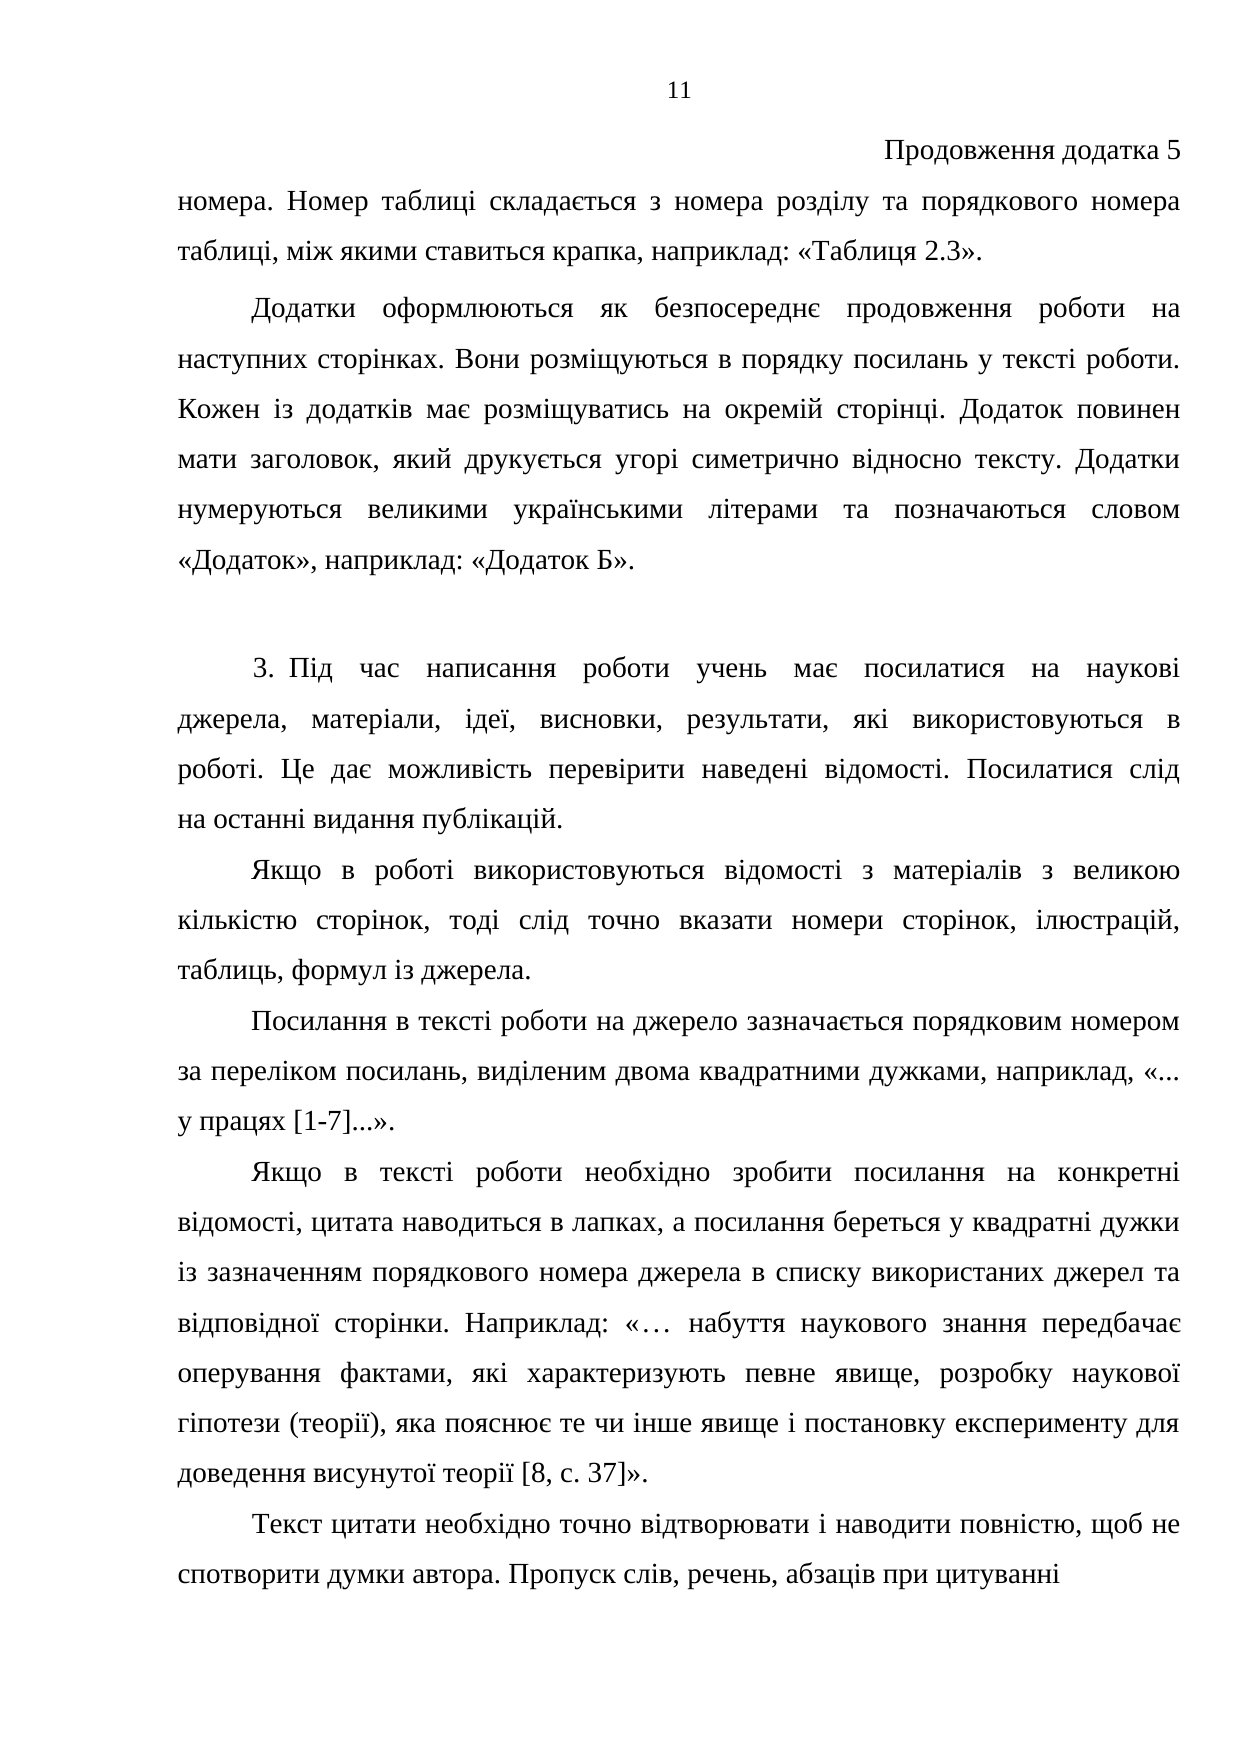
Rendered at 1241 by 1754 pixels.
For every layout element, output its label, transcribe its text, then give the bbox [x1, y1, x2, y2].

text Посилання в тексті роботи на джерело зазначається порядковим номером за переліком посилань, виділеним двома квадратними дужками, наприклад, «... у працях [1-7]...». [177, 1003, 1181, 1137]
text Додатки оформлюються як безпосереднє продовження роботи на наступних сторінках. Вони розміщуються в порядку посилань у тексті роботи. Кожен із додатків має розміщуватись на окремій сторінці. Додаток повинен мати заголовок, який друкується угорі симетрично відносно тексту. Додатки нумеруються великими українськими літерами та позначаються словом «Додаток», наприклад: «Додаток Б». [177, 290, 1181, 576]
text Продовження додатка 5 [177, 132, 1181, 166]
text номера. Номер таблиці складається з номера розділу та порядкового номера таблиці, між якими ставиться крапка, наприклад: «Таблиця 2.3». [177, 183, 1181, 267]
text Якщо в роботі використовуються відомості з матеріалів з великою кількістю сторінок, тоді слід точно вказати номери сторінок, ілюстрацій, таблиць, формул із джерела. [177, 852, 1181, 986]
text Текст цитати необхідно точно відтворювати і наводити повністю, щоб не спотворити думки автора. Пропуск слів, речень, абзаців при цитуванні [177, 1506, 1181, 1590]
text Якщо в тексті роботи необхідно зробити посилання на конкретні відомості, цитата наводиться в лапках, а посилання береться у квадратні дужки із зазначенням порядкового номера джерела в списку використаних джерел та відповідної сторінки. Наприклад: «... набуття наукового знання передбачає оперування фактами, які характеризують певне явище, розробку наукової гіпотези (теорії), яка пояснює те чи інше явище і постановку експерименту для доведення висунутої теорії [8, с. 37]». [177, 1154, 1181, 1489]
text 3. Під час написання роботи учень має посилатися на наукові джерела, матеріали, ідеї, висновки, результати, які використовуються в роботі. Це дає можливість перевірити наведені відомості. Посилатися слід на останні видання публікацій. [177, 651, 1181, 835]
